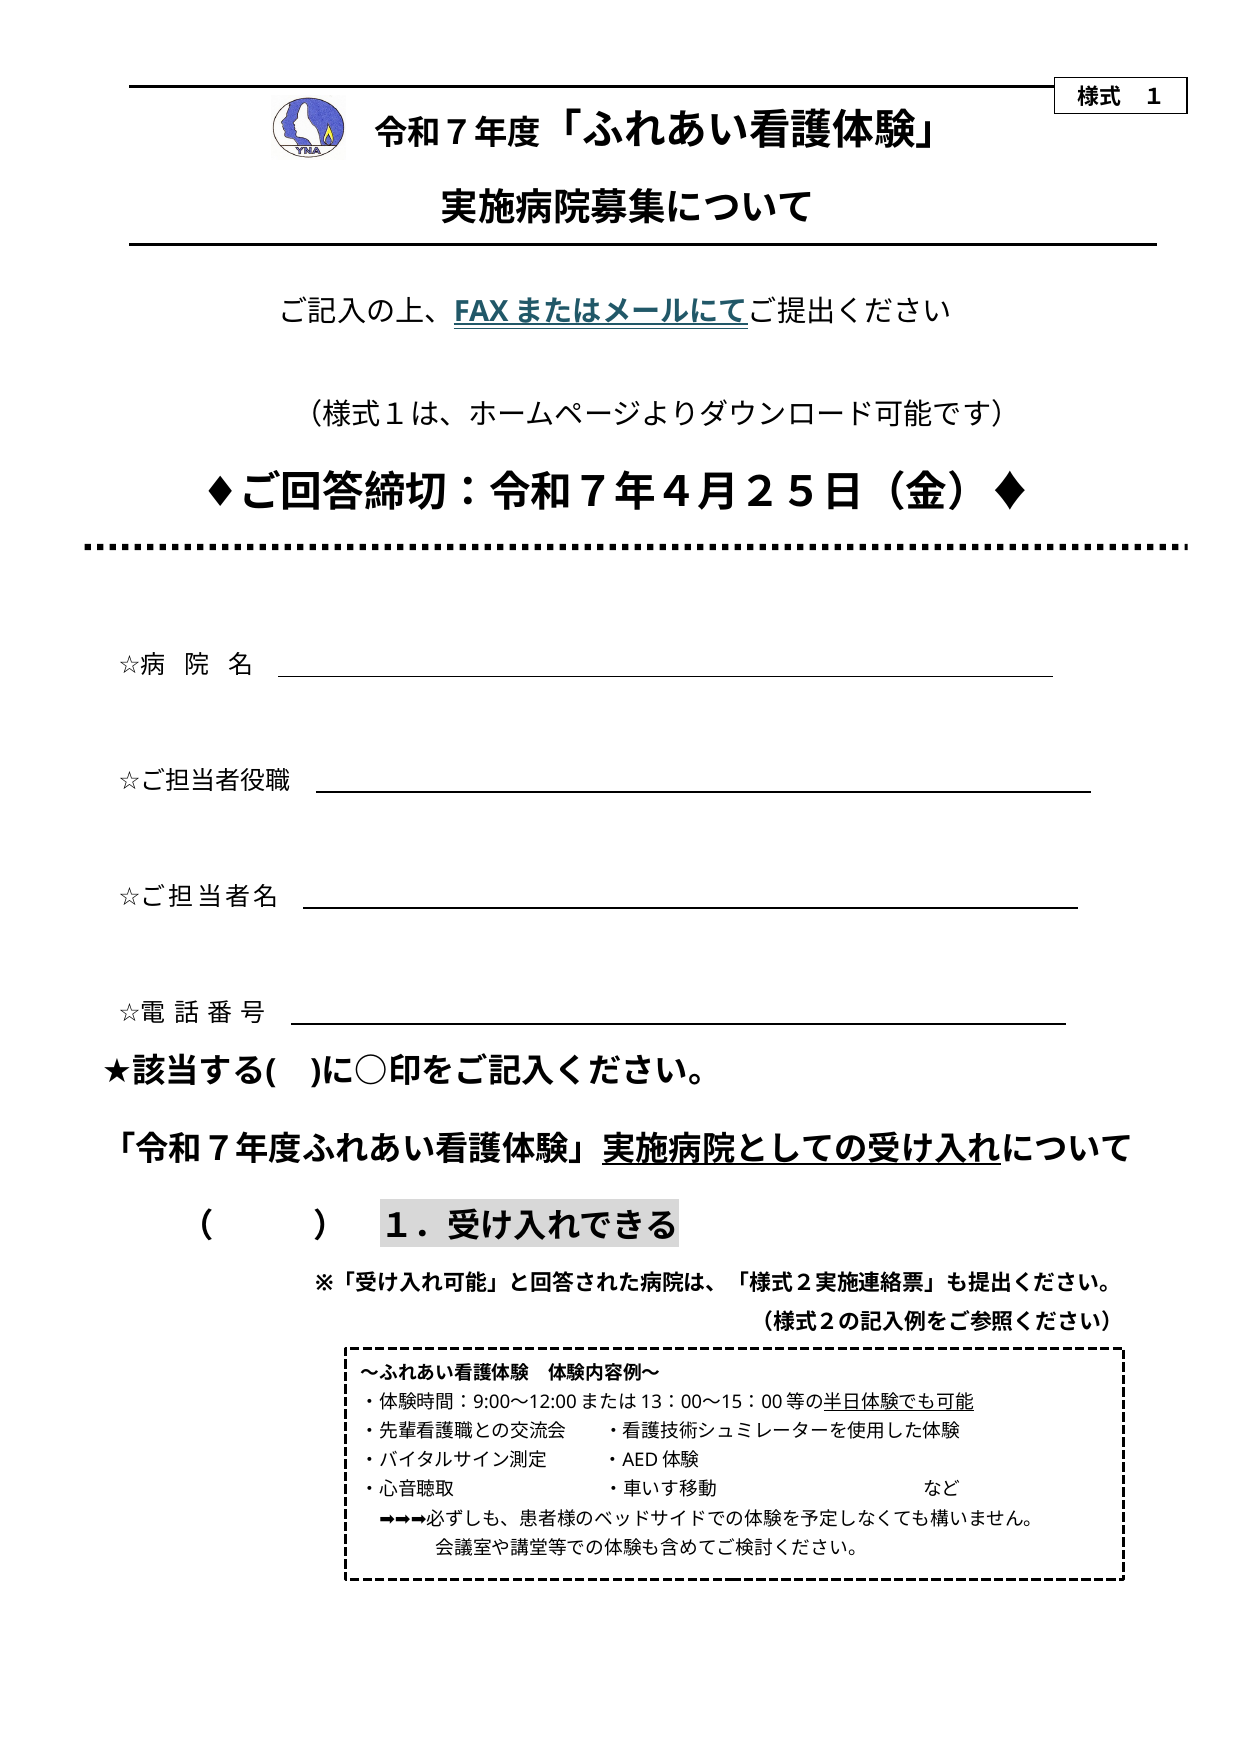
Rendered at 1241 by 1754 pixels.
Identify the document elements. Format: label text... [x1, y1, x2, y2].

text ご記入の上、FAXまたはメールにてご提出ください [118, 271, 1167, 348]
text （ ） １．受け入れできる [44, 1184, 1167, 1262]
text （様式２の記入例をご参照ください） [44, 1300, 1123, 1339]
table_header 令和７年度「ふれあい看護体験」 実施病院募集について [129, 88, 1157, 242]
text ☆ご担当者役職 [118, 759, 1167, 798]
text ☆電話番号 [118, 991, 1167, 1030]
text （様式１は、ホームページよりダウンロード可能です） [118, 373, 1167, 450]
picture [271, 95, 346, 160]
text ☆ご担当者名 [118, 875, 1167, 914]
text ★該当する( )に○印をご記入ください。 [29, 1030, 1167, 1107]
text ご回答締切：令和７年４月２５日（金） [118, 450, 1167, 527]
text ☆病院名 [118, 643, 1167, 682]
text 「令和７年度ふれあい看護体験」実施病院としての受け入れについて [29, 1107, 1167, 1184]
text ※「受け入れ可能」と回答された病院は、「様式２実施連絡票」も提出ください。 [118, 1262, 1167, 1300]
